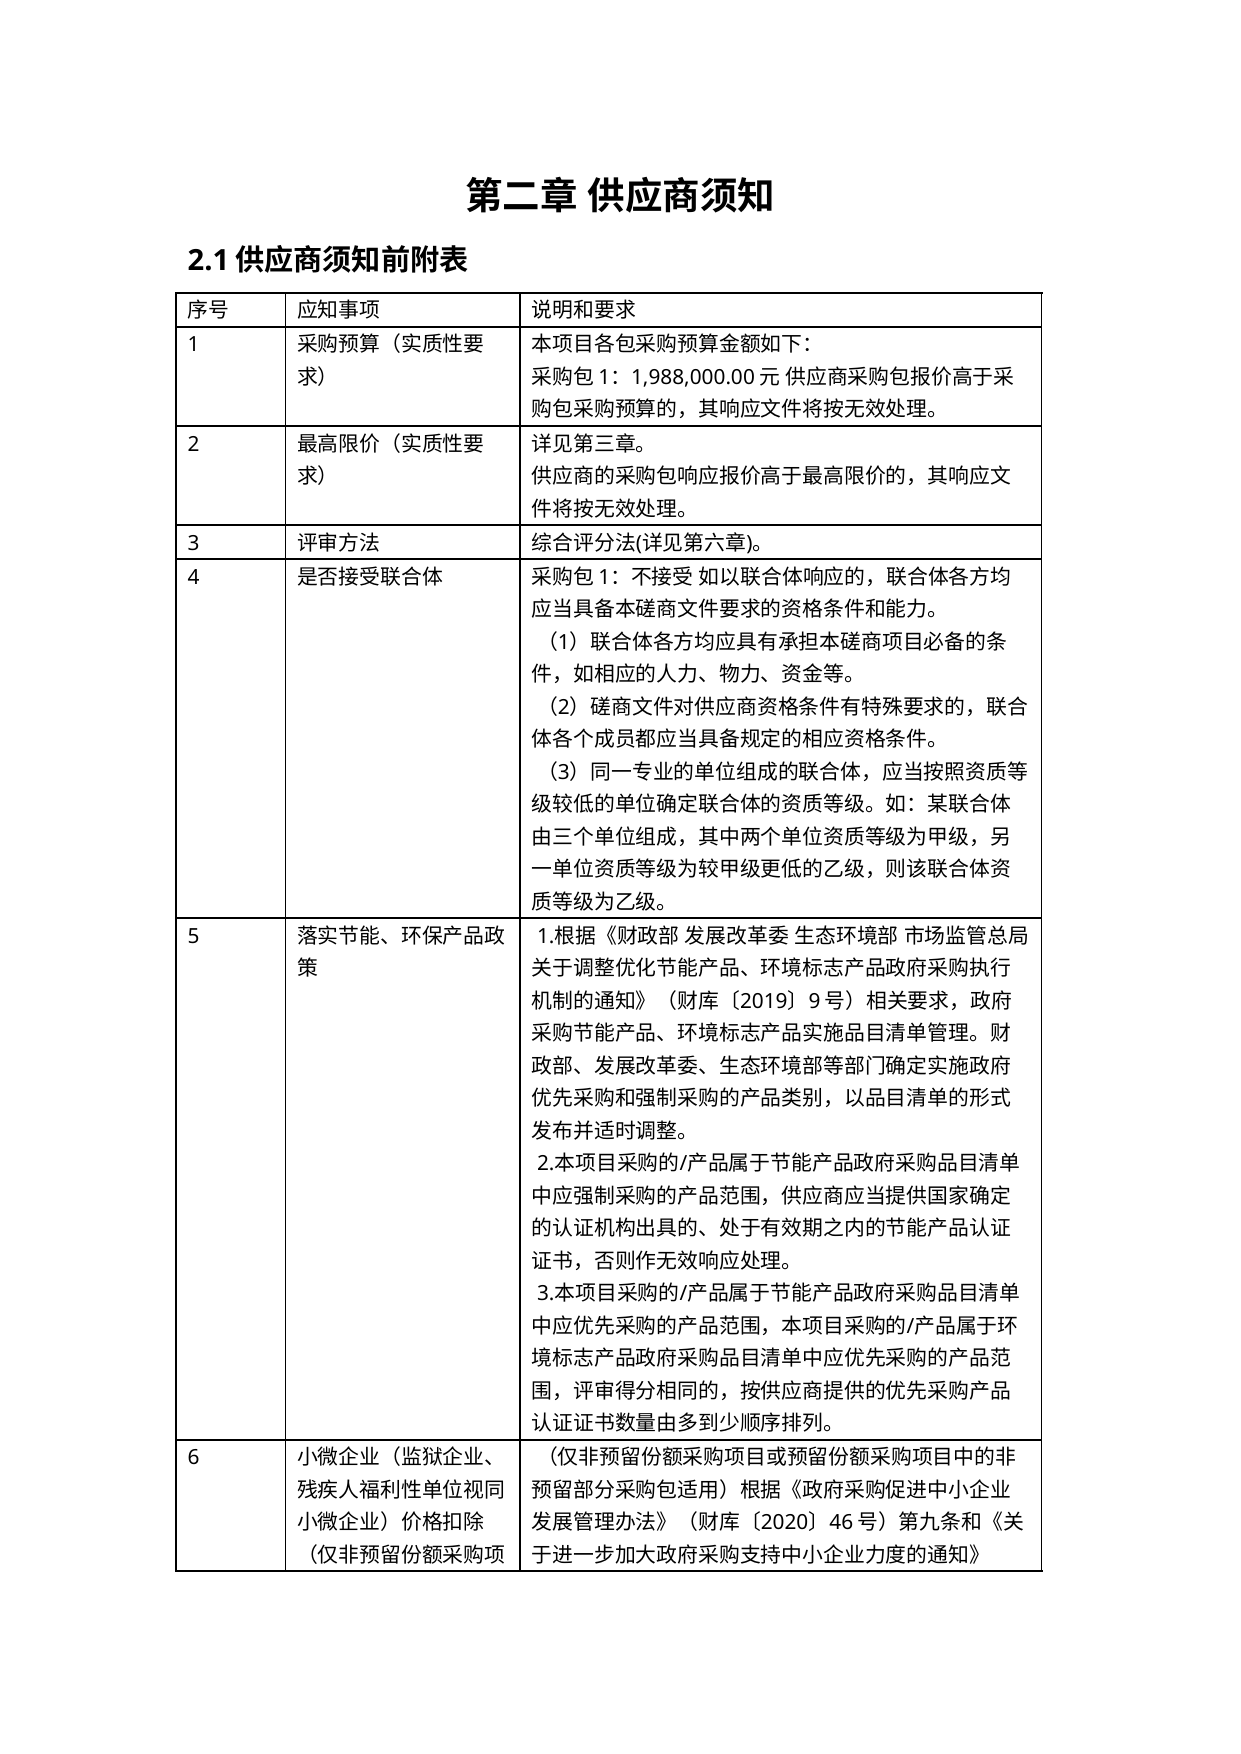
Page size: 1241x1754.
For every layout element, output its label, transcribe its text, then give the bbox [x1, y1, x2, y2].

table_cell 评审方法 [286, 526, 519, 558]
table_cell 1 [177, 328, 285, 425]
table_cell 2 [177, 427, 285, 524]
table_cell 1.根据《财政部 发展改革委 生态环境部 市场监管总局关于调整优化节能产品、环境标志产品政府采购执行机制的通知》（财库〔2019〕9号）相关要求，政府采购节能产品、环境标志产品实施品目清单管理。财政部、发展改革委、生态环境部等部门确定实施政府优先采购和强制采购的产品类别，以品目清单的形式发布并适时调整。 2.本项目采购的/产品属于节能产品政府采购品目清单中应强制采购的产品范围，供应商应当提供国家确定的认证机构出具的、处于有效期之内的节能产品认证证书，否则作无效响应处理。 3.本项目采购的/产品属于节能产品政府采购品目清单中应优先采购的产品范围，本项目采购的/产品属于环境标志产品政府采购品目清单中应优先采购的产品范围，评审得分相同的，按供应商提供的优先采购产品认证证书数量由多到少顺序排列。 [521, 919, 1041, 1439]
table_cell 本项目各包采购预算金额如下： 采购包1：1,988,000.00元 供应商采购包报价高于采购包采购预算的，其响应文件将按无效处理。 [521, 328, 1041, 425]
table_header 序号 [177, 294, 285, 326]
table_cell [521, 1441, 1041, 1570]
table_cell 6 [177, 1441, 285, 1570]
table_cell 3 [177, 526, 285, 558]
text 2.1供应商须知前附表 [187, 227, 1053, 292]
table_header 应知事项 [286, 294, 519, 326]
table_cell 落实节能、环保产品政策 [286, 919, 519, 1439]
table_cell 是否接受联合体 [286, 560, 519, 917]
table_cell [286, 1441, 519, 1570]
table_cell 详见第三章。 供应商的采购包响应报价高于最高限价的，其响应文件将按无效处理。 [521, 427, 1041, 524]
table_cell 最高限价（实质性要求） [286, 427, 519, 524]
text 第二章 供应商须知 [187, 162, 1053, 227]
table_cell 4 [177, 560, 285, 917]
table_header 说明和要求 [521, 294, 1041, 326]
table_cell 采购包1：不接受 如以联合体响应的，联合体各方均应当具备本磋商文件要求的资格条件和能力。 （1）联合体各方均应具有承担本磋商项目必备的条件，如相应的人力、物力、资金等。 （2）磋商文件对供应商资格条件有特殊要求的，联合体各个成员都应当具备规定的相应资格条件。 （3）同一专业的单位组成的联合体，应当按照资质等级较低的单位确定联合体的资质等级。如：某联合体由三个单位组成，其中两个单位资质等级为甲级，另一单位资质等级为较甲级更低的乙级，则该联合体资质等级为乙级。 [521, 560, 1041, 917]
table_cell 5 [177, 919, 285, 1439]
table_cell 综合评分法(详见第六章)。 [521, 526, 1041, 558]
table_cell 采购预算（实质性要求） [286, 328, 519, 425]
